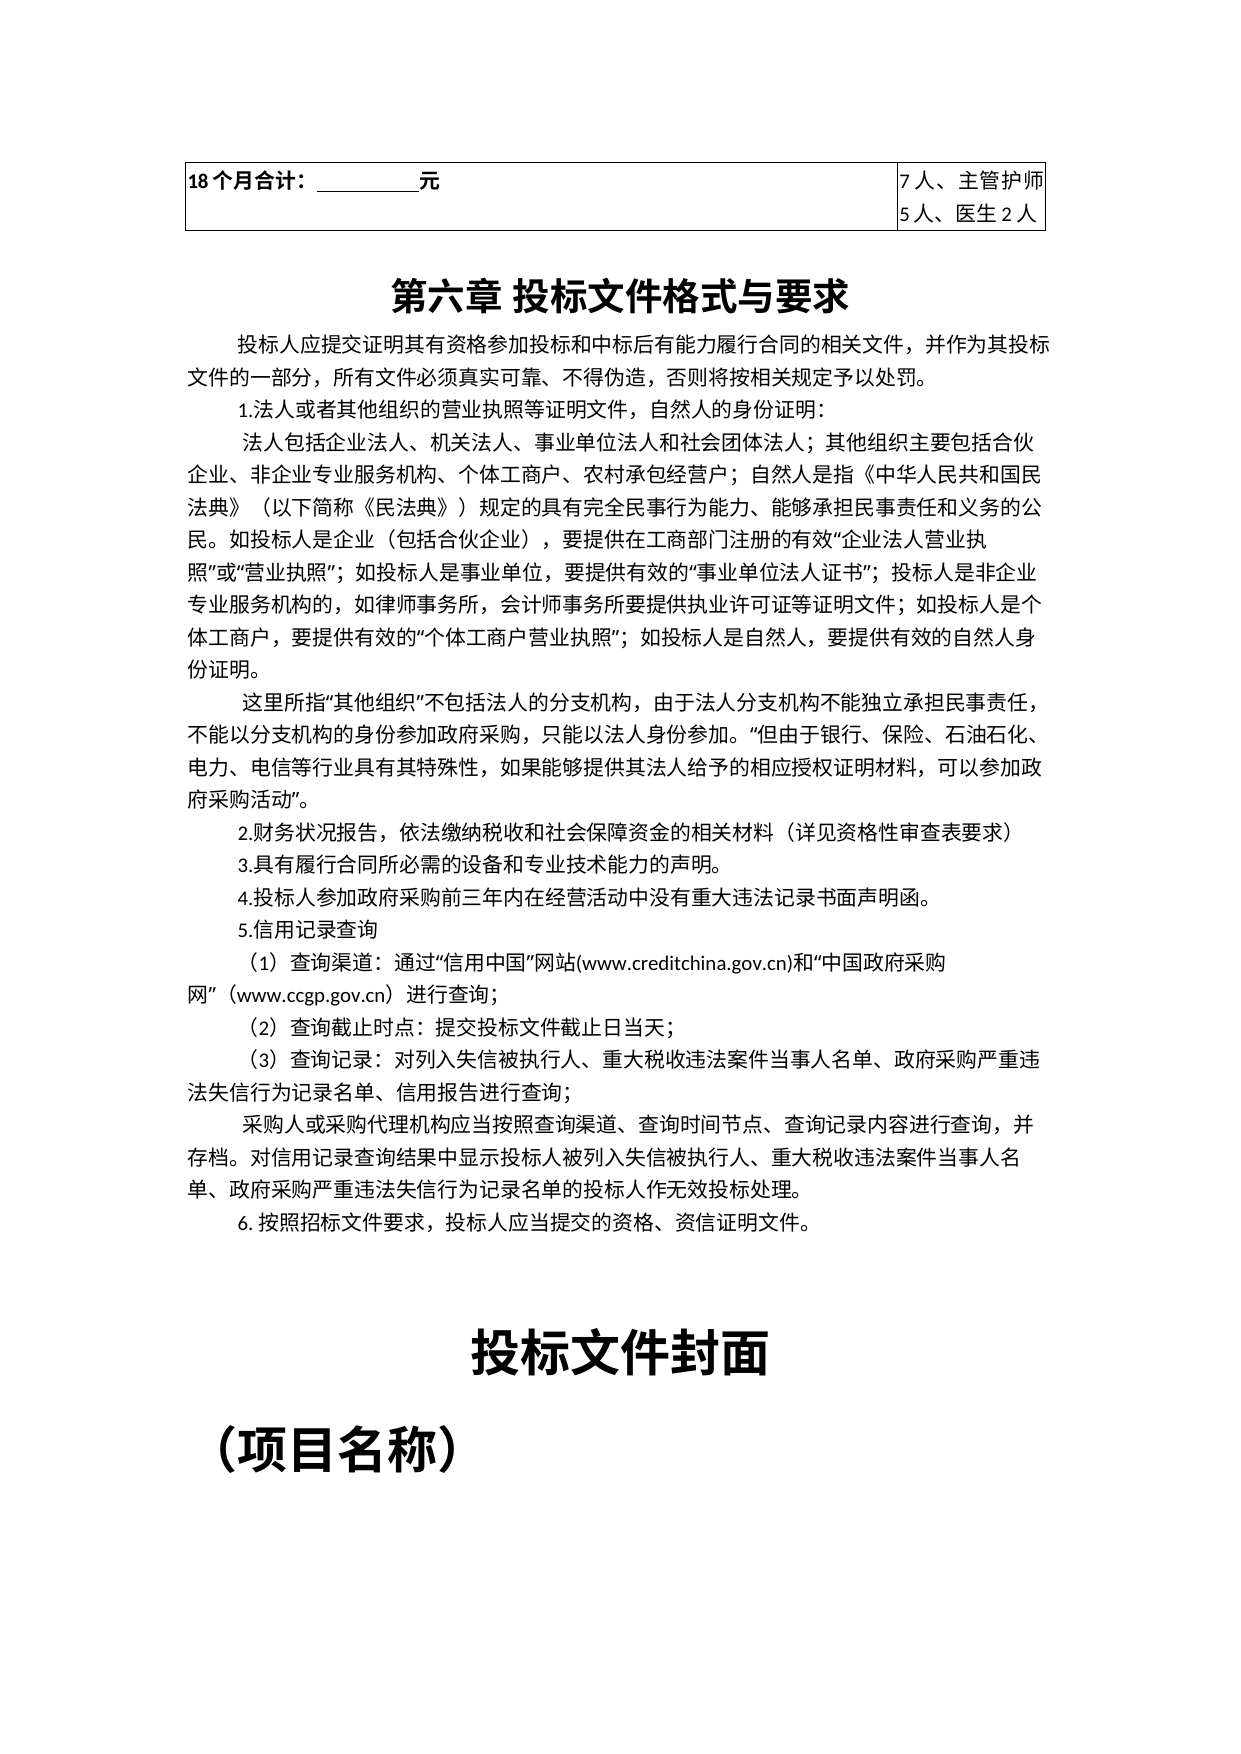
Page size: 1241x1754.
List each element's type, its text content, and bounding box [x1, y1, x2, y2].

table_cell 18个月合计： 元 [186, 163, 897, 229]
text 5.信用记录查询 [187, 913, 1053, 946]
text （项目名称） [187, 1401, 1053, 1498]
text （3）查询记录：对列入失信被执行人、重大税收违法案件当事人名单、政府采购严重违法失信行为记录名单、信用报告进行查询； [187, 1043, 1053, 1108]
text 投标人应提交证明其有资格参加投标和中标后有能力履行合同的相关文件，并作为其投标文件的一部分，所有文件必须真实可靠、不得伪造，否则将按相关规定予以处罚。 [187, 328, 1053, 393]
text 第六章 投标文件格式与要求 [187, 263, 1053, 328]
text 3.具有履行合同所必需的设备和专业技术能力的声明。 [187, 848, 1053, 881]
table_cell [898, 163, 1045, 229]
text 1.法人或者其他组织的营业执照等证明文件，自然人的身份证明： [187, 393, 1053, 426]
text 法人包括企业法人、机关法人、事业单位法人和社会团体法人；其他组织主要包括合伙企业、非企业专业服务机构、个体工商户、农村承包经营户；自然人是指《中华人民共和国民法典》（以下简称《民法典》）规定的具有完全民事行为能力、能够承担民事责任和义务的公民。如投标人是企业（包括合伙企业），要提供在工商部门注册的有效“企业法人营业执照”或“营业执照”；如投标人是事业单位，要提供有效的“事业单位法人证书”；投标人是非企业专业服务机构的，如律师事务所，会计师事务所要提供执业许可证等证明文件；如投标人是个体工商户，要提供有效的“个体工商户营业执照”；如投标人是自然人，要提供有效的自然人身份证明。 [187, 426, 1053, 686]
text 投标文件封面 [187, 1303, 1053, 1401]
text 这里所指“其他组织”不包括法人的分支机构，由于法人分支机构不能独立承担民事责任，不能以分支机构的身份参加政府采购，只能以法人身份参加。“但由于银行、保险、石油石化、电力、电信等行业具有其特殊性，如果能够提供其法人给予的相应授权证明材料，可以参加政府采购活动”。 [187, 686, 1053, 816]
text （1）查询渠道：通过“信用中国”网站(www.creditchina.gov.cn)和“中国政府采购网”（www.ccgp.gov.cn）进行查询； [187, 946, 1053, 1011]
text 4.投标人参加政府采购前三年内在经营活动中没有重大违法记录书面声明函。 [187, 881, 1053, 913]
text 2.财务状况报告，依法缴纳税收和社会保障资金的相关材料（详见资格性审查表要求） [187, 816, 1053, 848]
text 6. 按照招标文件要求，投标人应当提交的资格、资信证明文件。 [187, 1206, 1053, 1238]
text 采购人或采购代理机构应当按照查询渠道、查询时间节点、查询记录内容进行查询，并存档。对信用记录查询结果中显示投标人被列入失信被执行人、重大税收违法案件当事人名单、政府采购严重违法失信行为记录名单的投标人作无效投标处理。 [187, 1108, 1053, 1206]
text （2）查询截止时点：提交投标文件截止日当天； [187, 1011, 1053, 1043]
